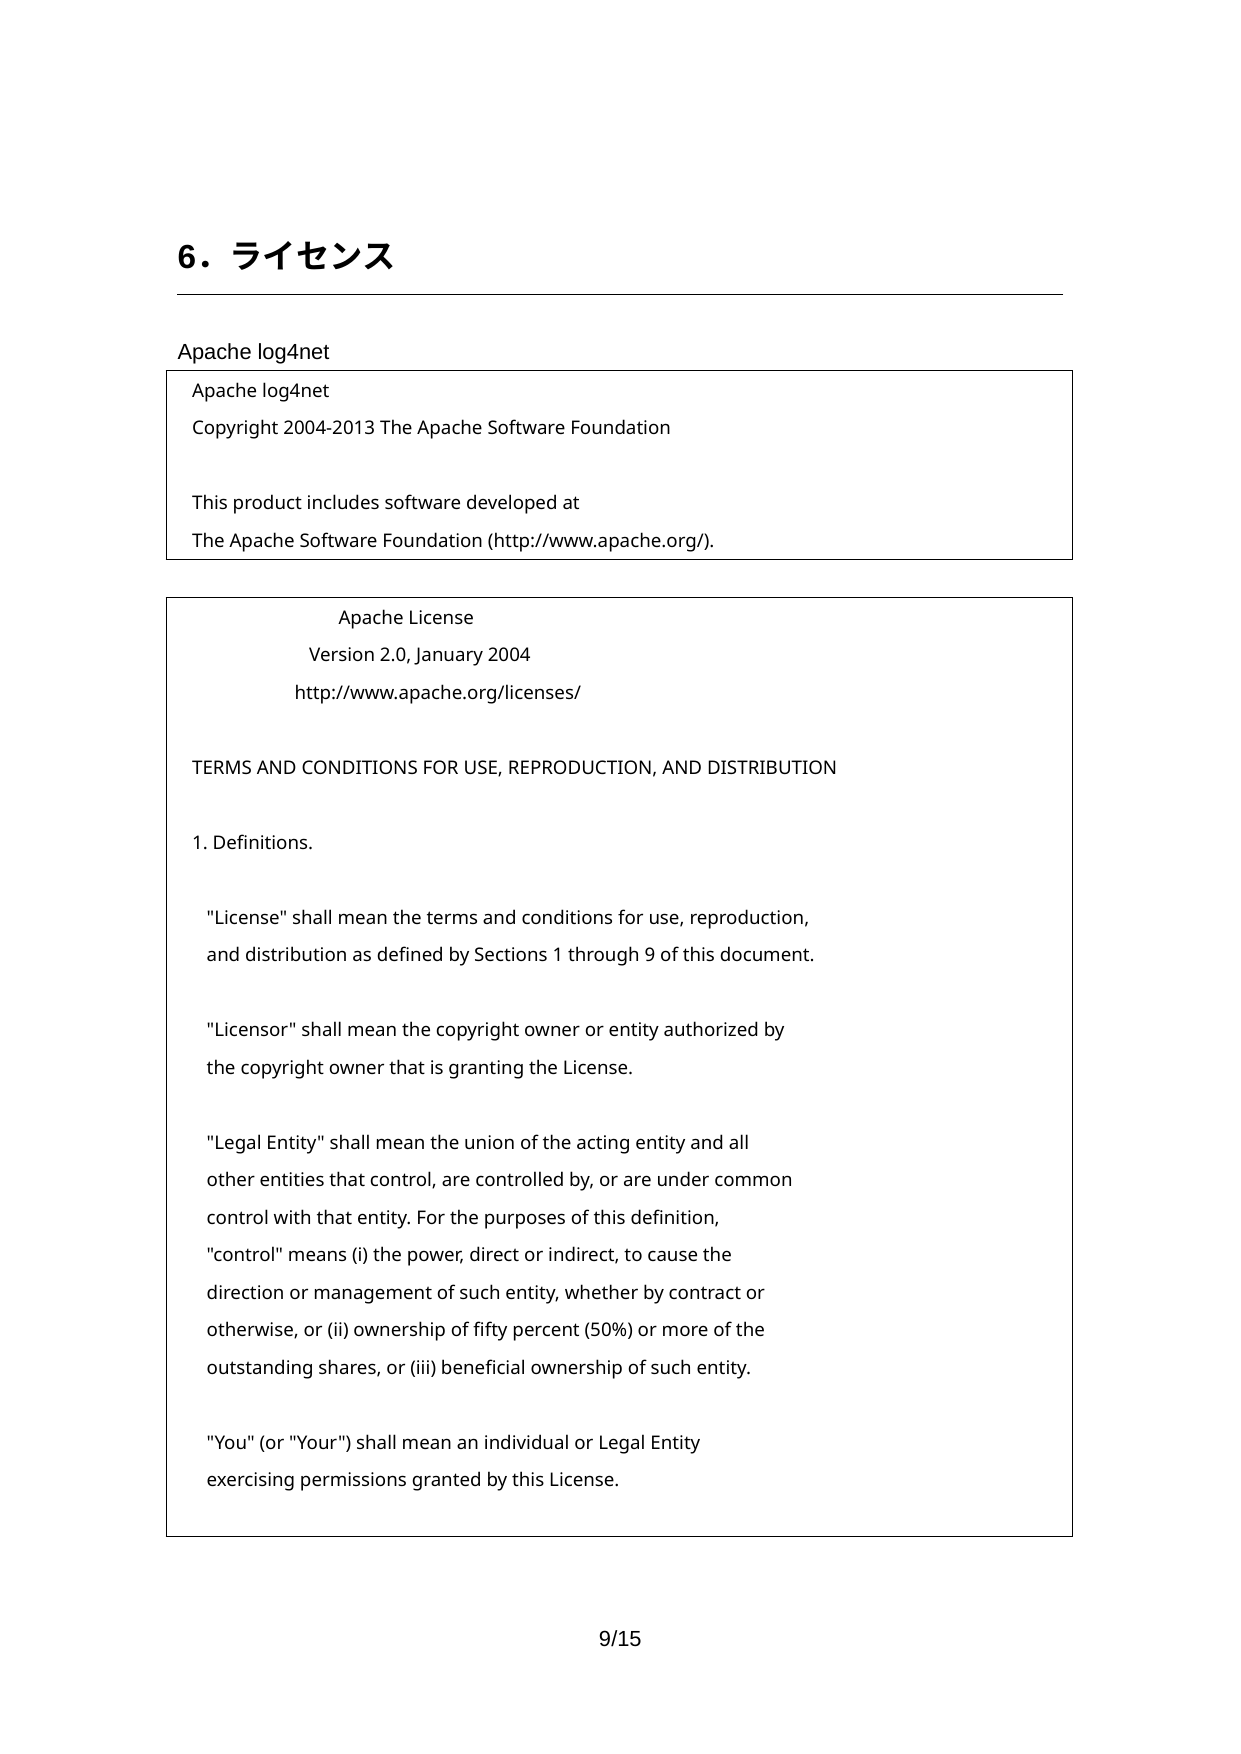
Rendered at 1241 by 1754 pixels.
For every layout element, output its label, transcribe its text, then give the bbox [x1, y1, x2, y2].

text Apache log4net [177, 332, 1063, 370]
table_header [167, 598, 1072, 1536]
table_header Apache log4net Copyright 2004-2013 The Apache Software Foundation This product includes software developed at The Apache Software Foundation (http://www.apache.org/). [167, 371, 1072, 558]
text ライセンス [177, 217, 1063, 294]
